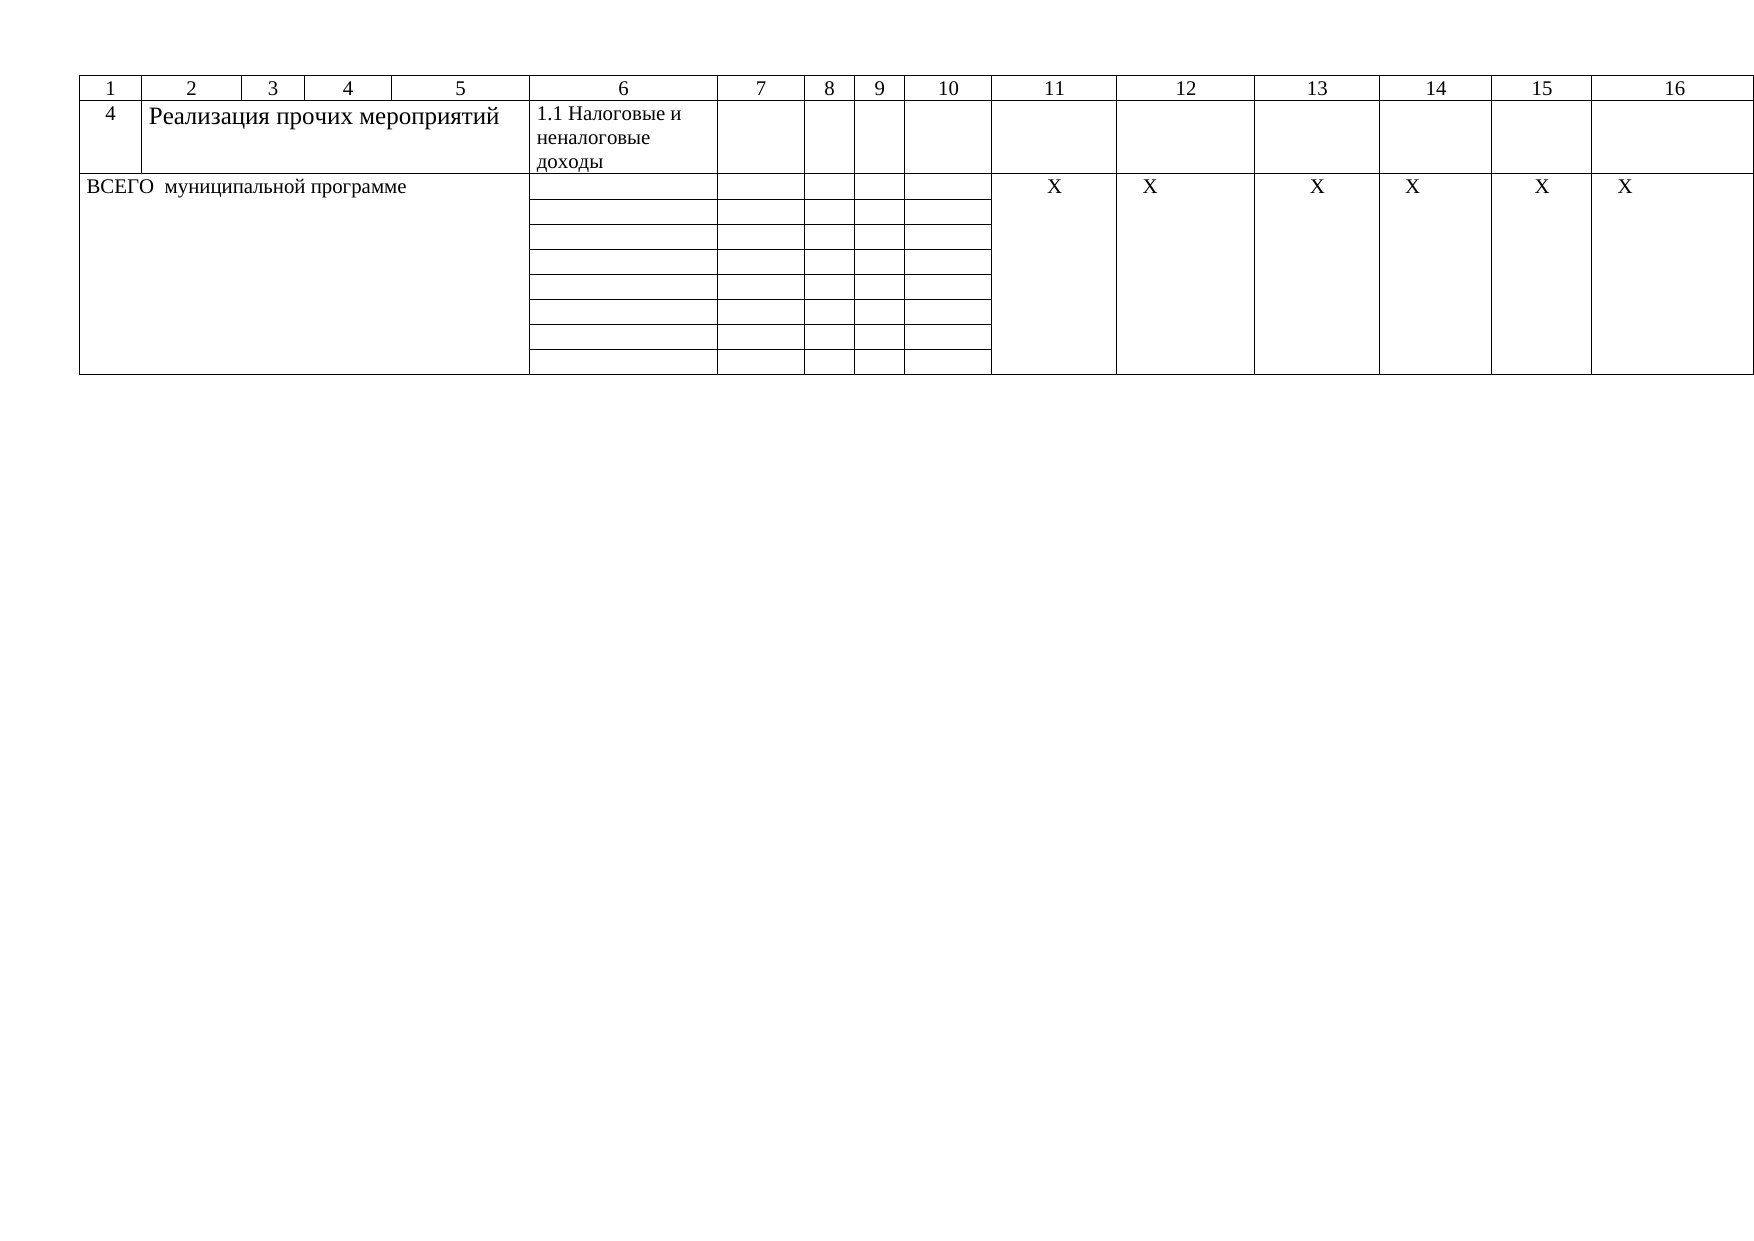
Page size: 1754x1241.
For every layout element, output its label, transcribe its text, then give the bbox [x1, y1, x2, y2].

table_header 12 [1117, 76, 1254, 100]
table_cell [855, 325, 904, 349]
table_cell [805, 174, 854, 198]
table_cell [530, 250, 717, 274]
table_header 8 [805, 76, 854, 100]
table_cell Х [1492, 174, 1591, 374]
table_cell [1492, 101, 1591, 173]
table_header 1 [80, 76, 141, 100]
table_cell [905, 275, 991, 299]
table_header 13 [1255, 76, 1379, 100]
table_cell ВСЕГО муниципальной программе [80, 174, 529, 374]
table_cell Х [1117, 174, 1254, 374]
table_header 6 [530, 76, 717, 100]
table_cell [530, 275, 717, 299]
table_cell [718, 174, 804, 198]
table_cell [1255, 101, 1379, 173]
table_cell 4 [80, 101, 141, 173]
table_cell [905, 350, 991, 374]
table_cell [805, 101, 854, 173]
table_cell [855, 225, 904, 249]
table_cell [992, 101, 1116, 173]
table_header 9 [855, 76, 904, 100]
table_cell [905, 101, 991, 173]
table_cell [905, 250, 991, 274]
table_cell [718, 325, 804, 349]
table_cell [855, 174, 904, 198]
table_cell [530, 225, 717, 249]
table_cell [905, 225, 991, 249]
table_cell Реализация прочих мероприятий [142, 101, 529, 173]
table_cell [805, 325, 854, 349]
table_cell [855, 250, 904, 274]
table_header 3 [242, 76, 304, 100]
table_cell [718, 101, 804, 173]
table_cell [1380, 101, 1491, 173]
table_cell [530, 325, 717, 349]
table_cell [718, 350, 804, 374]
table_cell Х [1255, 174, 1379, 374]
table_header 14 [1380, 76, 1491, 100]
table_cell [855, 275, 904, 299]
table_header 16 [1592, 76, 1753, 100]
table_cell [805, 200, 854, 223]
table_cell Х [992, 174, 1116, 374]
table_cell Х [1380, 174, 1491, 374]
table_cell [905, 300, 991, 324]
table_cell [1117, 101, 1254, 173]
table_cell [855, 300, 904, 324]
table_cell 1.1 Налоговые и неналоговые доходы [530, 101, 717, 173]
table_cell [905, 200, 991, 223]
table_cell [805, 350, 854, 374]
table_cell [805, 275, 854, 299]
table_cell [905, 325, 991, 349]
table_cell [805, 225, 854, 249]
table_cell [718, 250, 804, 274]
table_header 2 [142, 76, 241, 100]
table_cell [530, 200, 717, 223]
table_cell [530, 300, 717, 324]
table_header 15 [1492, 76, 1591, 100]
table_cell [805, 300, 854, 324]
table_header 10 [905, 76, 991, 100]
table_cell [530, 174, 717, 198]
table_cell [1592, 101, 1753, 173]
table_header 4 [305, 76, 391, 100]
table_cell [855, 200, 904, 223]
table_header 7 [718, 76, 804, 100]
table_cell Х [1592, 174, 1753, 374]
table_cell [805, 250, 854, 274]
table_cell [718, 200, 804, 223]
table_cell [530, 350, 717, 374]
table_cell [718, 275, 804, 299]
table_cell [905, 174, 991, 198]
table_cell [855, 101, 904, 173]
table_cell [855, 350, 904, 374]
table_cell [718, 225, 804, 249]
table_header 11 [992, 76, 1116, 100]
table_header 5 [392, 76, 529, 100]
table_cell [718, 300, 804, 324]
